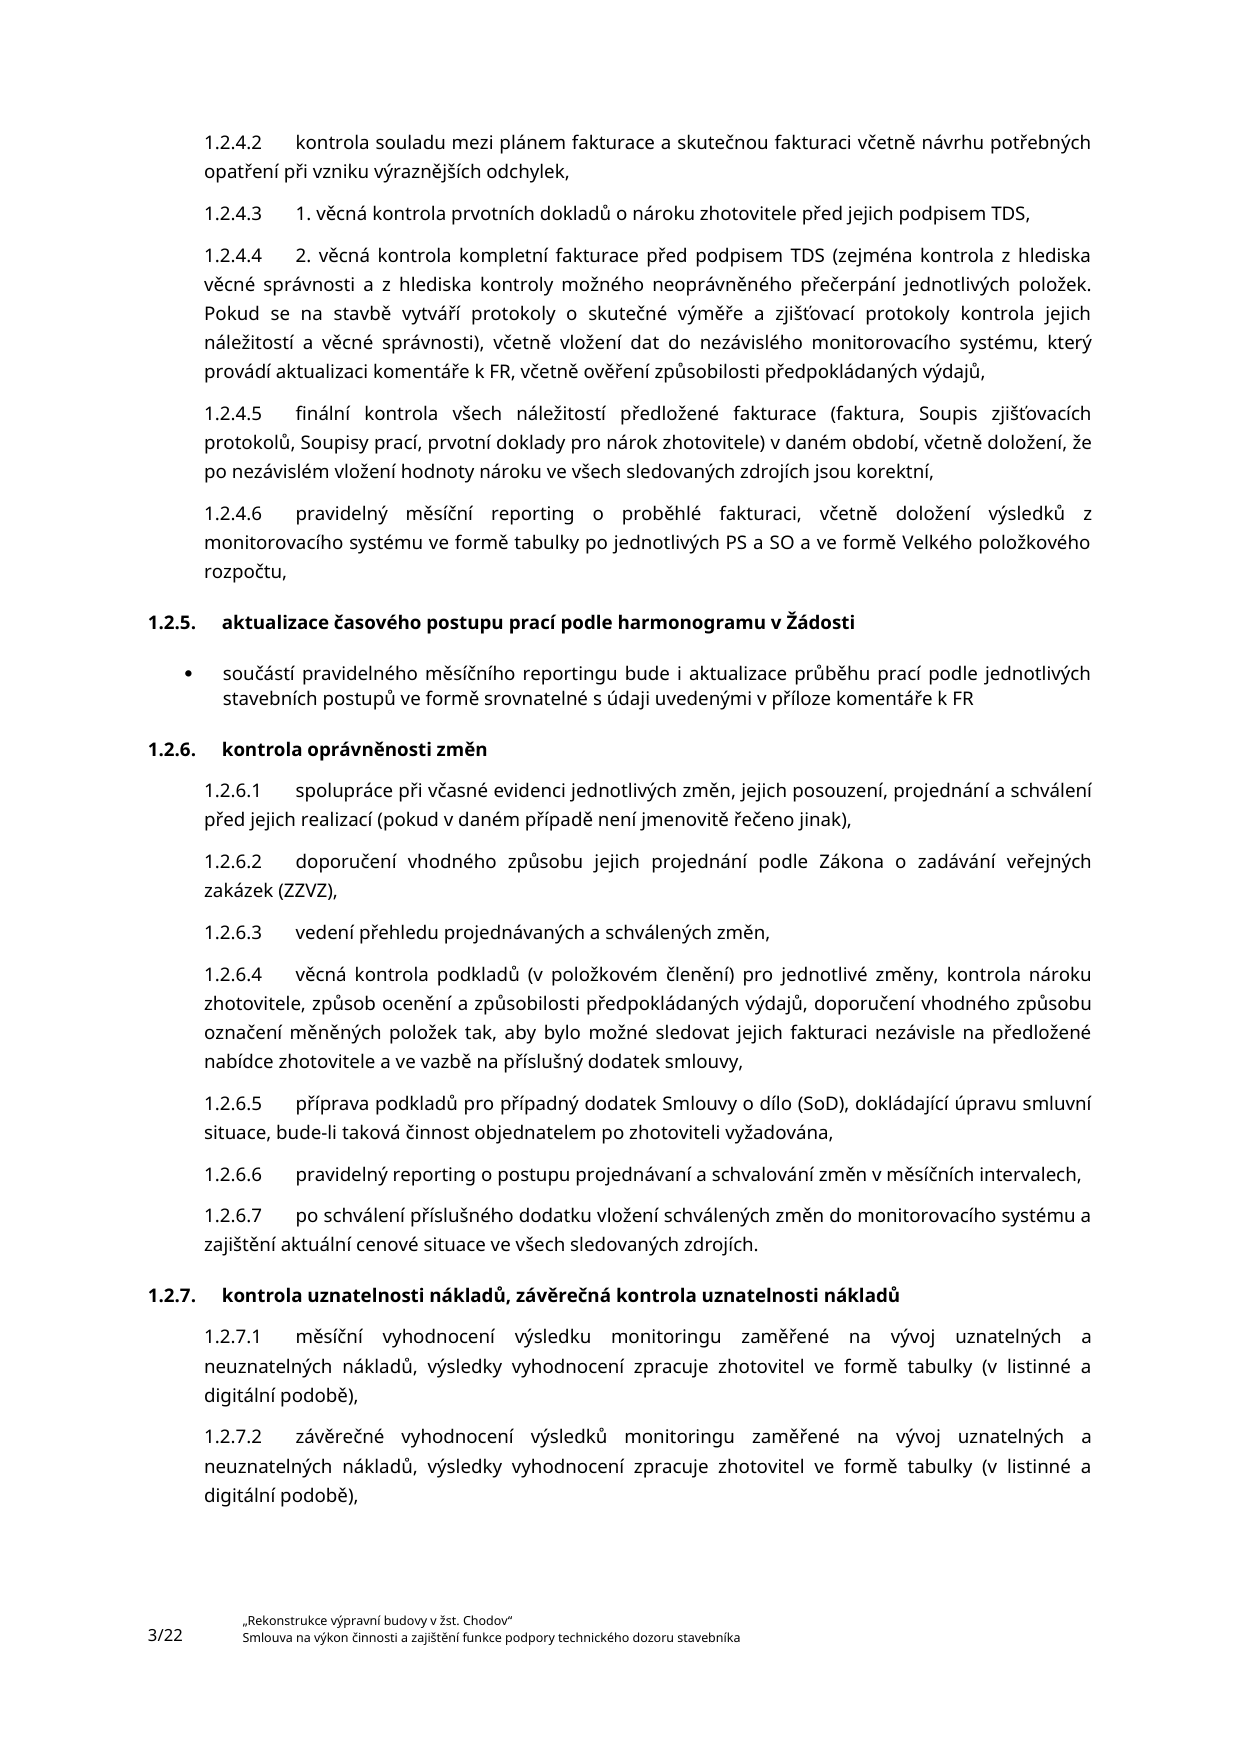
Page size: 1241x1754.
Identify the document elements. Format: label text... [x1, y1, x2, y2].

text 1.2.7. kontrola uznatelnosti nákladů, závěrečná kontrola uznatelnosti nákladů [148, 1283, 1092, 1308]
text 1.2.7.2 závěrečné vyhodnocení výsledků monitoringu zaměřené na vývoj uznatelných a neuznatelných nákladů, výsledky vyhodnocení zpracuje zhotovitel ve formě tabulky (v listinné a digitální podobě), [204, 1421, 1092, 1508]
text 1.2.6. kontrola oprávněnosti změn [148, 736, 1092, 762]
text 1.2.6.1 spolupráce při včasné evidenci jednotlivých změn, jejich posouzení, projednání a schválení před jejich realizací (pokud v daném případě není jmenovitě řečeno jinak), [204, 774, 1092, 833]
text 1.2.4.2 kontrola souladu mezi plánem fakturace a skutečnou fakturaci včetně návrhu potřebných opatření při vzniku výraznějších odchylek, [204, 126, 1092, 185]
text 1.2.4.5 finální kontrola všech náležitostí předložené fakturace (faktura, Soupis zjišťovacích protokolů, Soupisy prací, prvotní doklady pro nárok zhotovitele) v daném období, včetně doložení, že po nezávislém vložení hodnoty nároku ve všech sledovaných zdrojích jsou korektní, [204, 397, 1092, 485]
text 1.2.6.3 vedení přehledu projednávaných a schválených změn, [204, 916, 1092, 945]
text 1.2.4.4 2. věcná kontrola kompletní fakturace před podpisem TDS (zejména kontrola z hlediska věcné správnosti a z hlediska kontroly možného neoprávněného přečerpání jednotlivých položek. Pokud se na stavbě vytváří protokoly o skutečné výměře a zjišťovací protokoly kontrola jejich náležitostí a věcné správnosti), včetně vložení dat do nezávislého monitorovacího systému, který provádí aktualizaci komentáře k FR, včetně ověření způsobilosti předpokládaných výdajů, [204, 239, 1092, 385]
text 1.2.6.4 věcná kontrola podkladů (v položkovém členění) pro jednotlivé změny, kontrola nároku zhotovitele, způsob ocenění a způsobilosti předpokládaných výdajů, doporučení vhodného způsobu označení měněných položek tak, aby bylo možné sledovat jejich fakturaci nezávisle na předložené nabídce zhotovitele a ve vazbě na příslušný dodatek smlouvy, [204, 958, 1092, 1074]
text 1.2.6.7 po schválení příslušného dodatku vložení schválených změn do monitorovacího systému a zajištění aktuální cenové situace ve všech sledovaných zdrojích. [204, 1199, 1092, 1258]
text 1.2.6.6 pravidelný reporting o postupu projednávaní a schvalování změn v měsíčních intervalech, [204, 1158, 1092, 1187]
text 1.2.7.1 měsíční vyhodnocení výsledku monitoringu zaměřené na vývoj uznatelných a neuznatelných nákladů, výsledky vyhodnocení zpracuje zhotovitel ve formě tabulky (v listinné a digitální podobě), [204, 1321, 1092, 1408]
text 1.2.4.6 pravidelný měsíční reporting o proběhlé fakturaci, včetně doložení výsledků z monitorovacího systému ve formě tabulky po jednotlivých PS a SO a ve formě Velkého položkového rozpočtu, [204, 497, 1092, 585]
text 1.2.6.2 doporučení vhodného způsobu jejich projednání podle Zákona o zadávání veřejných zakázek (ZZVZ), [204, 845, 1092, 903]
text 1.2.5. aktualizace časového postupu prací podle harmonogramu v Žádosti [148, 610, 1092, 635]
text 1.2.4.3 1. věcná kontrola prvotních dokladů o nároku zhotovitele před jejich podpisem TDS, [204, 197, 1092, 226]
list součástí pravidelného měsíčního reportingu bude i aktualizace průběhu prací podle jednotlivých stavebních postupů ve formě srovnatelné s údaji uvedenými v příloze komentáře k FR [185, 660, 1092, 711]
text 1.2.6.5 příprava podkladů pro případný dodatek Smlouvy o dílo (SoD), dokládající úpravu smluvní situace, bude-li taková činnost objednatelem po zhotoviteli vyžadována, [204, 1087, 1092, 1145]
